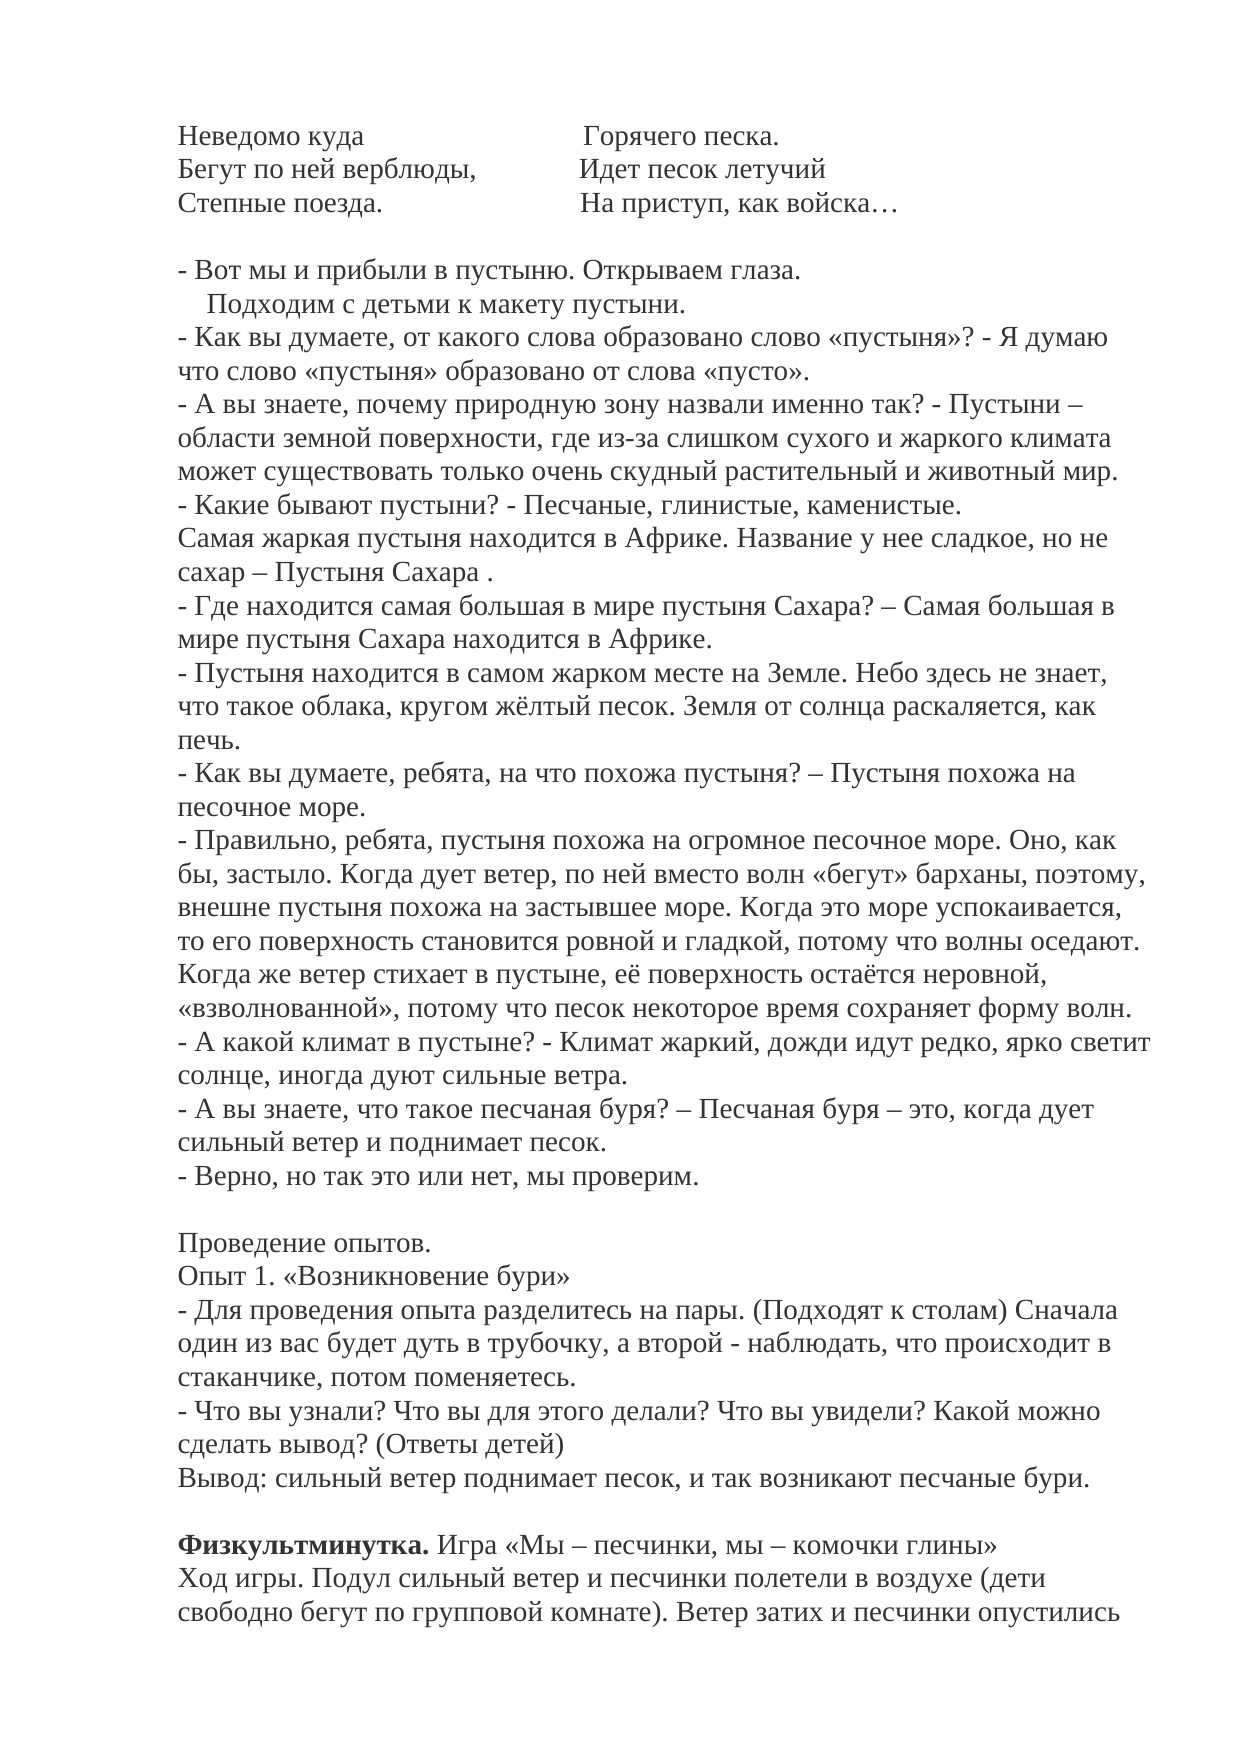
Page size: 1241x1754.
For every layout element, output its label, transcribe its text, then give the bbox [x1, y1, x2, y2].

text Опыт 1. «Возникновение бури» [177, 1258, 1152, 1292]
text Вывод: сильный ветер поднимает песок, и так возникают песчаные бури. [177, 1460, 1152, 1493]
text Самая жаркая пустыня находится в Африке. Название у нее сладкое, но не сахар – Пустыня Сахара . [177, 521, 1152, 588]
text - Какие бывают пустыни? - Песчаные, глинистые, каменистые. [177, 487, 1152, 521]
text - Где находится самая большая в мире пустыня Сахара? – Самая большая в мире пустыня Сахара находится в Африке. [177, 588, 1152, 655]
text - Вот мы и прибыли в пустыню. Открываем глаза. [177, 252, 1152, 286]
text Проведение опытов. [177, 1225, 1152, 1258]
text Физкультминутка. Игра «Мы – песчинки, мы – комочки глины» [177, 1527, 1152, 1560]
text Неведомо куда Горячего песка. [177, 118, 1152, 152]
text Степные поезда. На приступ, как войска… [177, 185, 1152, 219]
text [177, 1560, 1152, 1627]
text Бегут по ней верблюды, Идет песок летучий [177, 152, 1152, 185]
text - А вы знаете, почему природную зону назвали именно так? - Пустыни – области земной поверхности, где из-за слишком сухого и жаркого климата может существовать только очень скудный растительный и животный мир. [177, 386, 1152, 487]
text - А вы знаете, что такое песчаная буря? – Песчаная буря – это, когда дует сильный ветер и поднимает песок. [177, 1091, 1152, 1158]
text - Как вы думаете, ребята, на что похожа пустыня? – Пустыня похожа на песочное море. [177, 755, 1152, 822]
text - Как вы думаете, от какого слова образовано слово «пустыня»? - Я думаю что слово «пустыня» образовано от слова «пусто». [177, 319, 1152, 386]
text - Верно, но так это или нет, мы проверим. [177, 1158, 1152, 1191]
text - А какой климат в пустыне? - Климат жаркий, дожди идут редко, ярко светит солнце, иногда дуют сильные ветра. [177, 1024, 1152, 1091]
text - Пустыня находится в самом жарком месте на Земле. Небо здесь не знает, что такое облака, кругом жёлтый песок. Земля от солнца раскаляется, как печь. [177, 655, 1152, 755]
text - Что вы узнали? Что вы для этого делали? Что вы увидели? Какой можно сделать вывод? (Ответы детей) [177, 1393, 1152, 1460]
text - Для проведения опыта разделитесь на пары. (Подходят к столам) Сначала один из вас будет дуть в трубочку, а второй - наблюдать, что происходит в стаканчике, потом поменяетесь. [177, 1292, 1152, 1393]
text - Правильно, ребята, пустыня похожа на огромное песочное море. Оно, как бы, застыло. Когда дует ветер, по ней вместо волн «бегут» барханы, поэтому, внешне пустыня похожа на застывшее море. Когда это море успокаивается, то его поверхность становится ровной и гладкой, потому что волны оседают. Когда же ветер стихает в пустыне, её поверхность остаётся неровной, «взволнованной», потому что песок некоторое время сохраняет форму волн. [177, 822, 1152, 1024]
text Подходим с детьми к макету пустыни. [177, 286, 1152, 319]
